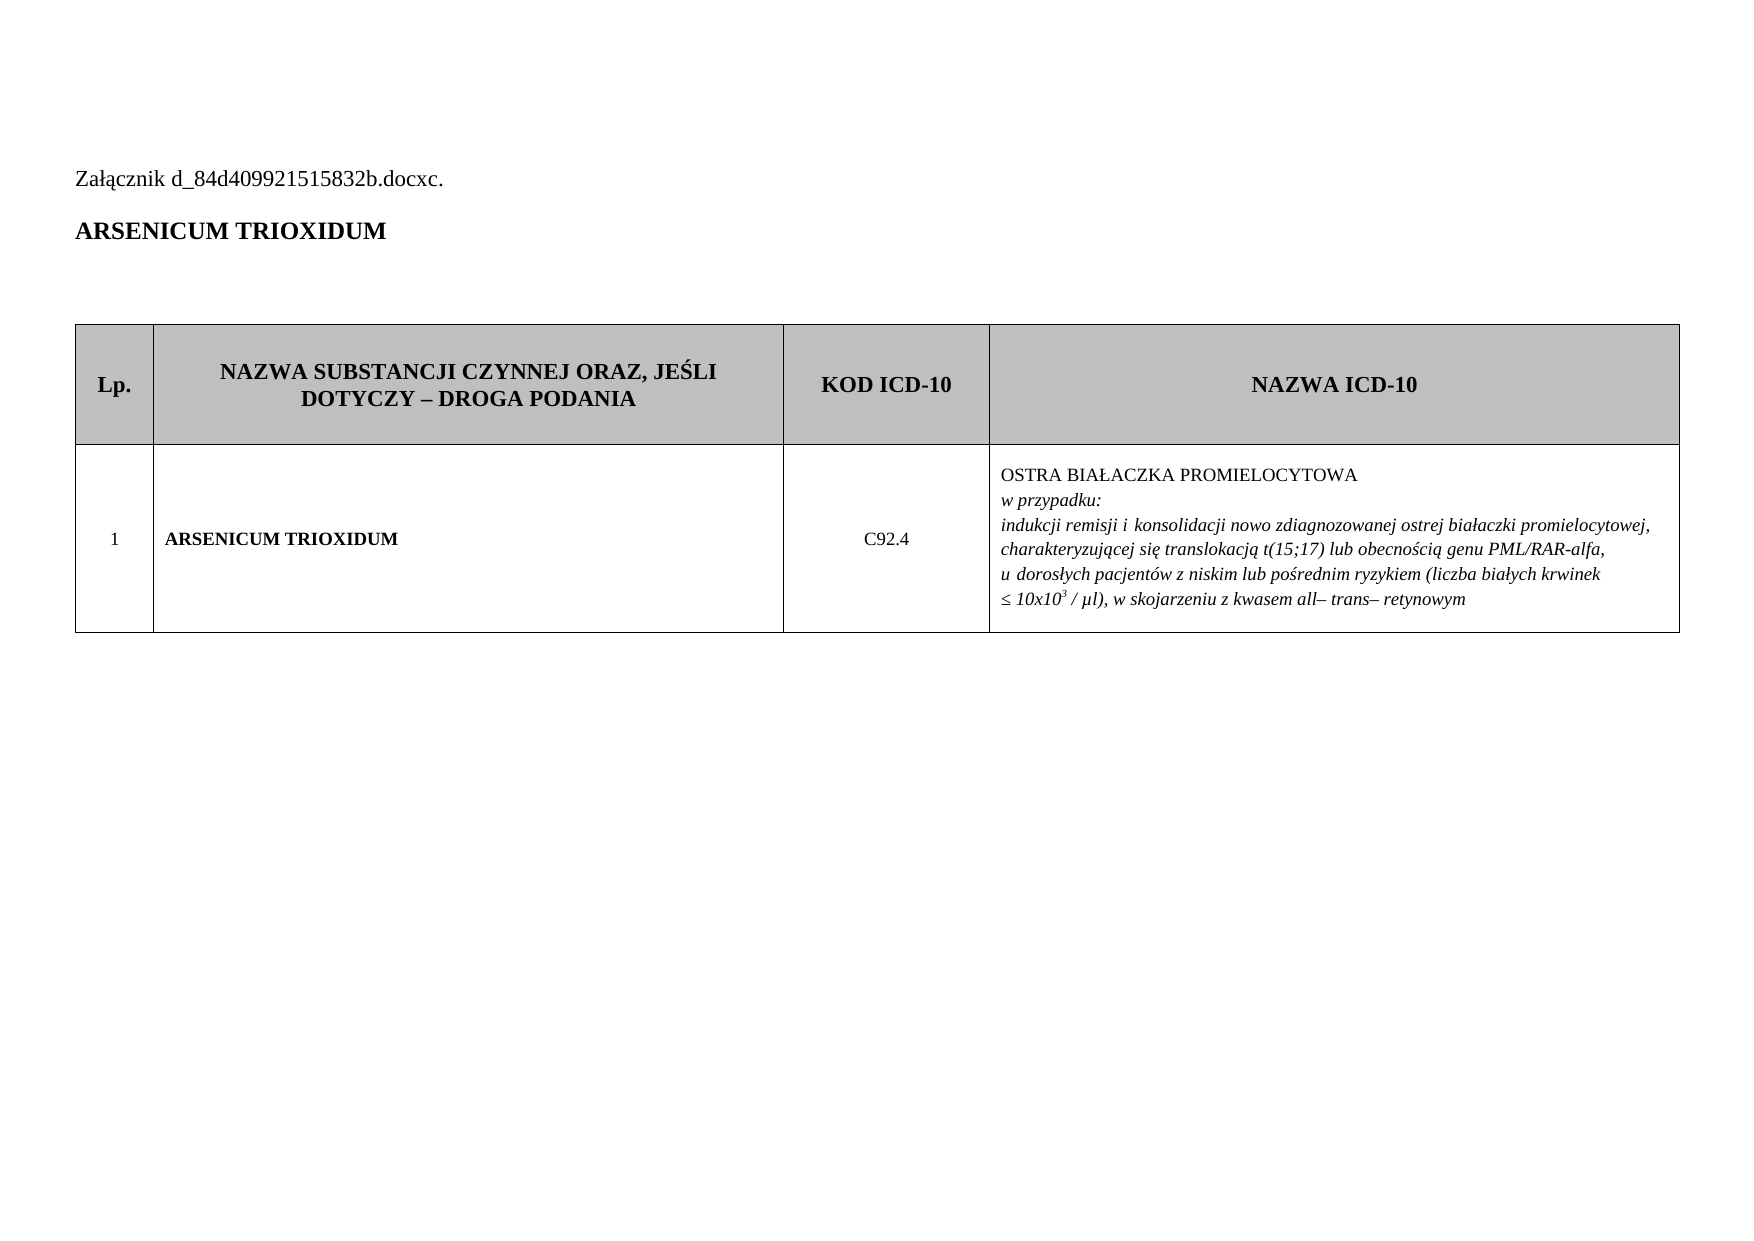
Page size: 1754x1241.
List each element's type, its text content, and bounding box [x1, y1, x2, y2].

table_cell OSTRA BIAŁACZKA PROMIELOCYTOWA w przypadku: indukcji remisji i konsolidacji nowo zdiagnozowanej ostrej białaczki promielocytowej, charakteryzującej się translokacją t(15;17) lub obecnością genu PML/RAR-alfa, u dorosłych pacjentów z niskim lub pośrednim ryzykiem (liczba białych krwinek ≤ 10x103 / µl), w skojarzeniu z kwasem all– trans– retynowym [990, 445, 1679, 632]
table_header Lp. [76, 325, 153, 444]
text Załącznik C.65.c. [75, 165, 1679, 192]
table_cell C92.4 [784, 445, 989, 632]
table_header NAZWA SUBSTANCJI CZYNNEJ ORAZ, JEŚLI DOTYCZY – DROGA PODANIA [154, 325, 783, 444]
table_cell ARSENICUM TRIOXIDUM [154, 445, 783, 632]
table_header KOD ICD-10 [784, 325, 989, 444]
table_cell 1 [76, 445, 153, 632]
table_header NAZWA ICD-10 [990, 325, 1679, 444]
text ARSENICUM TRIOXIDUM [75, 216, 1679, 245]
